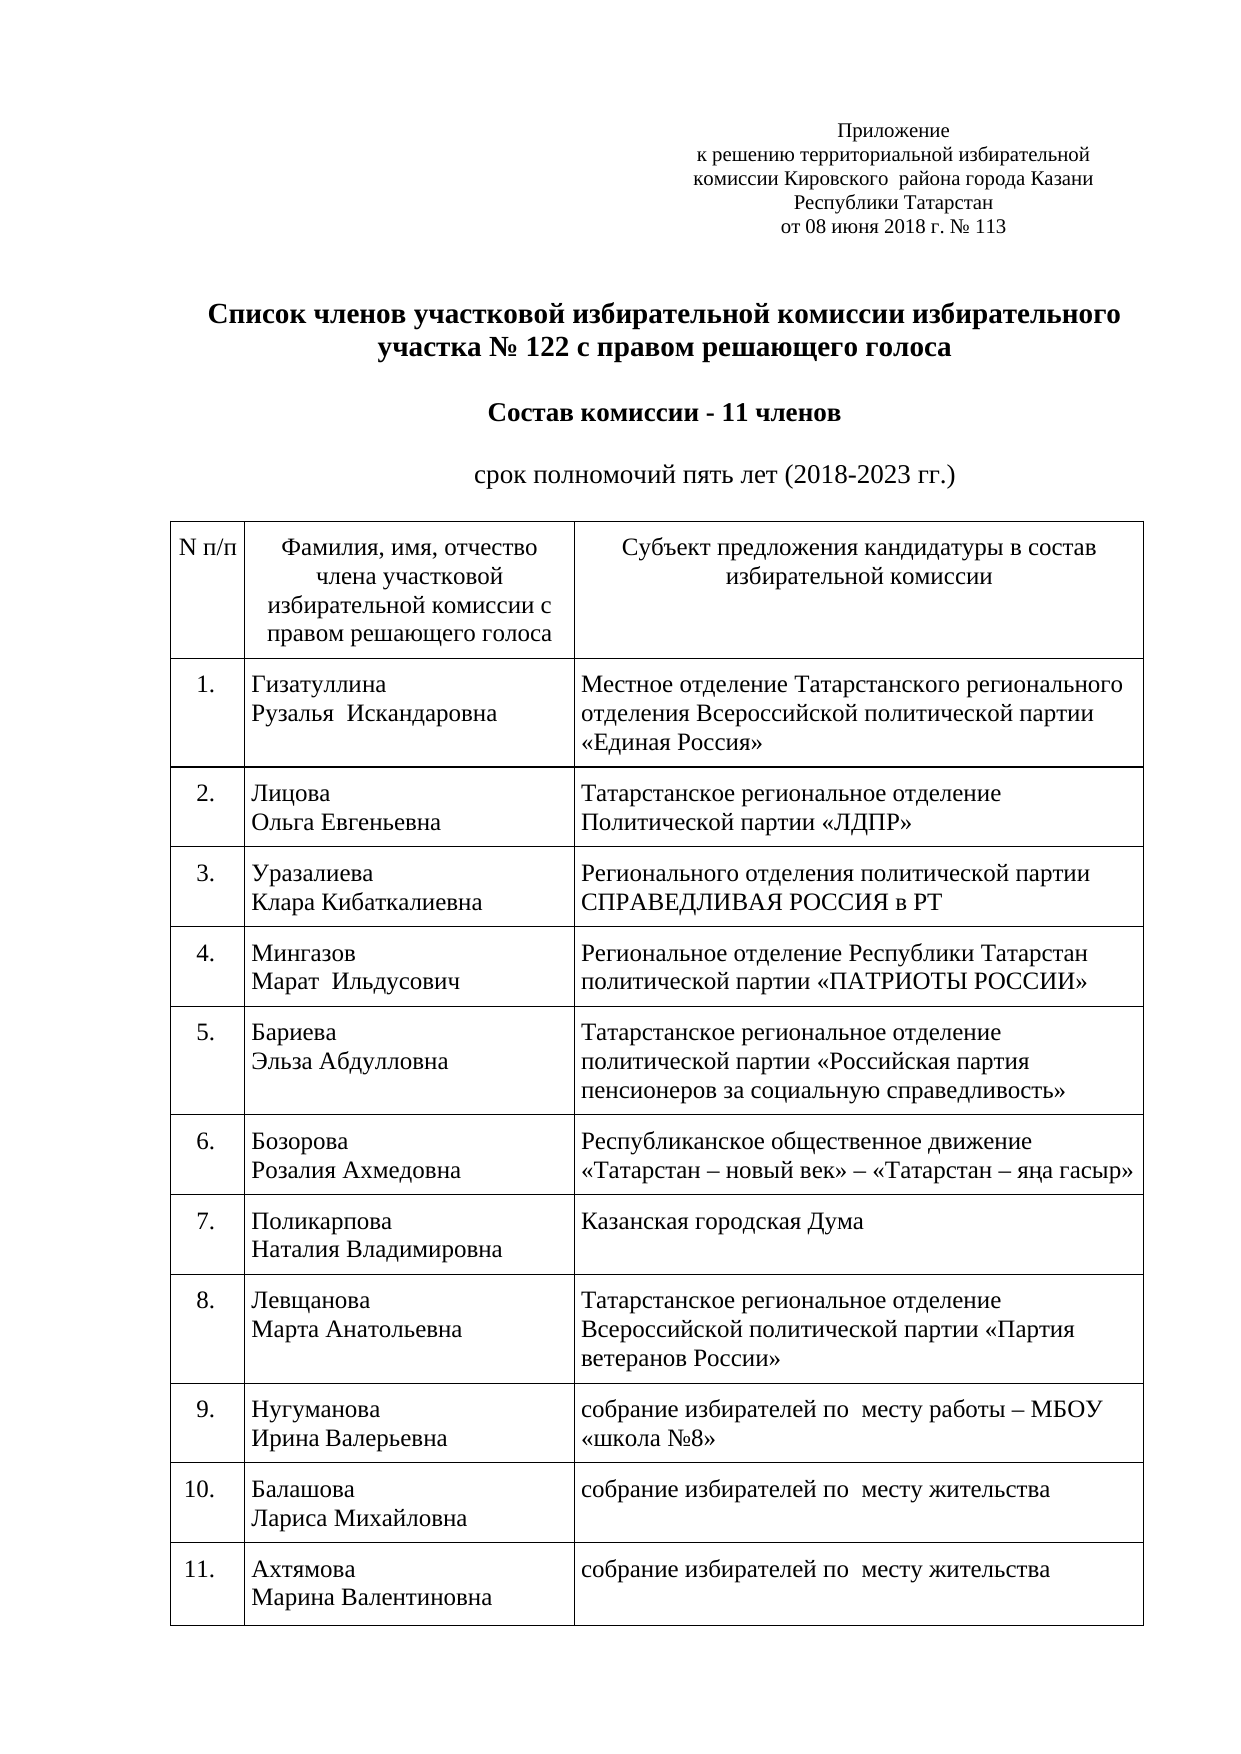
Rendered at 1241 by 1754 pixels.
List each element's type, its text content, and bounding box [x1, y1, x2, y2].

text Республики Татарстан [635, 190, 1152, 214]
table_cell Поликарпова Наталия Владимировна [245, 1195, 574, 1274]
table_cell [171, 1007, 244, 1114]
text Приложение [635, 118, 1152, 142]
table_cell собрание избирателей по месту жительства [575, 1543, 1143, 1624]
table_cell собрание избирателей по месту работы – МБОУ «школа №8» [575, 1384, 1143, 1462]
text от 08 июня 2018 г. № 113 [635, 214, 1152, 238]
text к решению территориальной избирательной [635, 142, 1152, 166]
text срок полномочий пять лет (2018-2023 гг.) [177, 458, 1152, 489]
table_cell Местное отделение Татарстанского регионального отделения Всероссийской политической партии «Единая Россия» [575, 659, 1143, 766]
table_cell [171, 927, 244, 1006]
table_cell [171, 768, 244, 846]
table_cell [171, 1195, 244, 1274]
table_cell Балашова Лариса Михайловна [245, 1463, 574, 1542]
table_header N п/п [171, 522, 244, 658]
text комиссии Кировского района города Казани [635, 166, 1152, 190]
table_cell Левщанова Марта Анатольевна [245, 1275, 574, 1382]
table_cell Татарстанское региональное отделение политической партии «Российская партия пенсионеров за социальную справедливость» [575, 1007, 1143, 1114]
table_cell Татарстанское региональное отделение Политической партии «ЛДПР» [575, 768, 1143, 846]
table_cell Нугуманова Ирина Валерьевна [245, 1384, 574, 1462]
table_cell Гизатуллина Рузалья Искандаровна [245, 659, 574, 766]
table_cell [171, 1275, 244, 1382]
table_header Субъект предложения кандидатуры в состав избирательной комиссии [575, 522, 1143, 658]
table_header Фамилия, имя, отчество члена участковой избирательной комиссии с правом решающего голоса [245, 522, 574, 658]
table_cell собрание избирателей по месту жительства [575, 1463, 1143, 1542]
table_cell Бозорова Розалия Ахмедовна [245, 1115, 574, 1194]
table_cell [171, 1463, 244, 1542]
table_cell [171, 1543, 244, 1624]
table_cell Лицова Ольга Евгеньевна [245, 768, 574, 846]
table_cell [171, 847, 244, 926]
table_cell [171, 1384, 244, 1462]
table_cell Регионального отделения политической партии СПРАВЕДЛИВАЯ РОССИЯ в РТ [575, 847, 1143, 926]
table_cell Ахтямова Марина Валентиновна [245, 1543, 574, 1624]
text Список членов участковой избирательной комиссии избирательного участка № 122 с правом решающего голоса [177, 296, 1152, 363]
table_cell Бариева Эльза Абдулловна [245, 1007, 574, 1114]
text Состав комиссии - 11 членов [177, 396, 1152, 427]
table_cell Региональное отделение Республики Татарстан политической партии «ПАТРИОТЫ РОССИИ» [575, 927, 1143, 1006]
table_cell [171, 1115, 244, 1194]
table_cell Республиканское общественное движение «Татарстан – новый век» – «Татарстан – яңа гасыр» [575, 1115, 1143, 1194]
table_cell Татарстанское региональное отделение Всероссийской политической партии «Партия ветеранов России» [575, 1275, 1143, 1382]
table_cell Уразалиева Клара Кибаткалиевна [245, 847, 574, 926]
table_cell Казанская городская Дума [575, 1195, 1143, 1274]
table_cell [171, 659, 244, 766]
table_cell Мингазов Марат Ильдусович [245, 927, 574, 1006]
